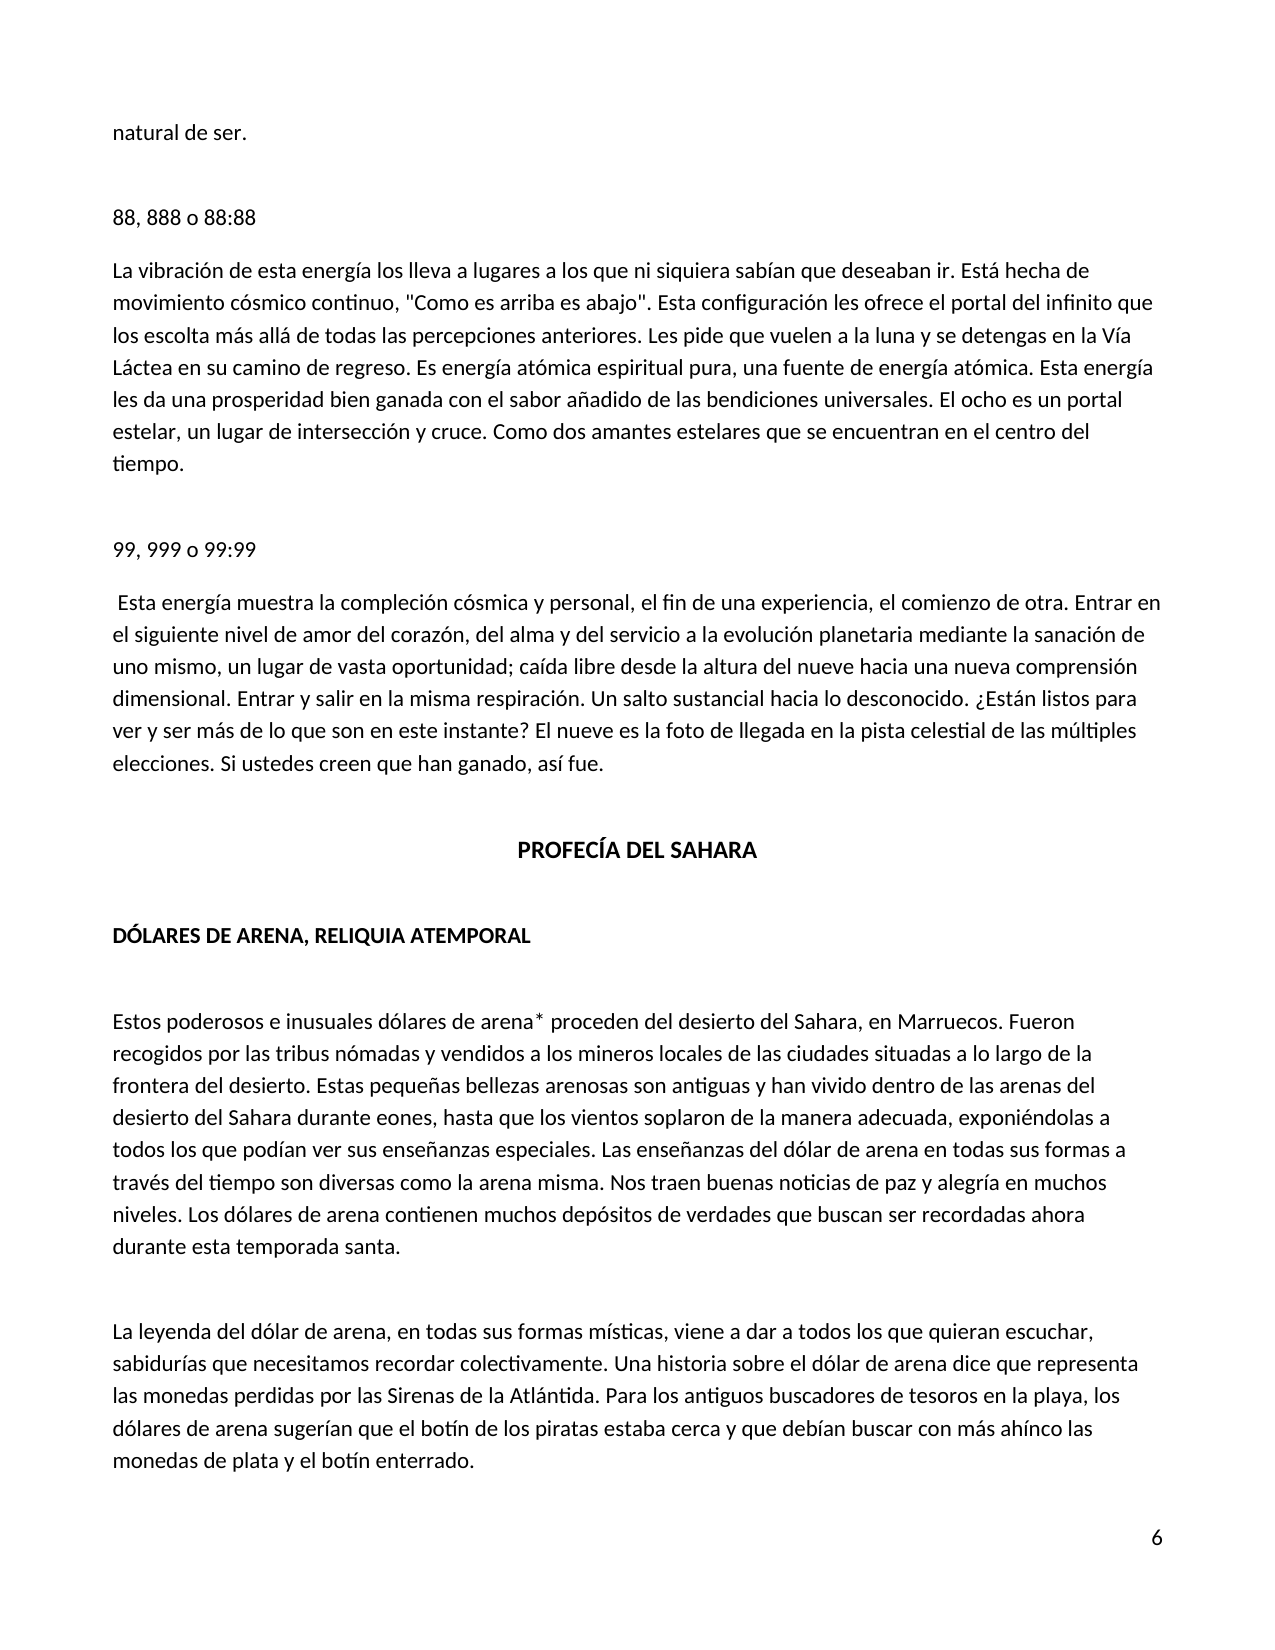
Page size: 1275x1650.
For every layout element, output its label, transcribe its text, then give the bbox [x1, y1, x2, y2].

text DÓLARES DE ARENA, RELIQUIA ATEMPORAL [112, 922, 1163, 949]
text Esta energía muestra la compleción cósmica y personal, el fin de una experiencia, el comienzo de otra. Entrar en el siguiente nivel de amor del corazón, del alma y del servicio a la evolución planetaria mediante la sanación de uno mismo, un lugar de vasta oportunidad; caída libre desde la altura del nueve hacia una nueva comprensión dimensional. Entrar y salir en la misma respiración. Un salto sustancial hacia lo desconocido. ¿Están listos para ver y ser más de lo que son en este instante? El nueve es la foto de llegada en la pista celestial de las múltiples elecciones. Si ustedes creen que han ganado, así fue. [112, 588, 1163, 809]
text PROFECÍA DEL SAHARA [112, 834, 1163, 897]
text La leyenda del dólar de arena, en todas sus formas místicas, viene a dar a todos los que quieran escuchar, sabidurías que necesitamos recordar colectivamente. Una historia sobre el dólar de arena dice que representa las monedas perdidas por las Sirenas de la Atlántida. Para los antiguos buscadores de tesoros en la playa, los dólares de arena sugerían que el botín de los piratas estaba cerca y que debían buscar con más ahínco las monedas de plata y el botín enterrado. [112, 1285, 1163, 1506]
text Estos poderosos e inusuales dólares de arena* proceden del desierto del Sahara, en Marruecos. Fueron recogidos por las tribus nómadas y vendidos a los mineros locales de las ciudades situadas a lo largo de la frontera del desierto. Estas pequeñas bellezas arenosas son antiguas y han vivido dentro de las arenas del desierto del Sahara durante eones, hasta que los vientos soplaron de la manera adecuada, exponiéndolas a todos los que podían ver sus enseñanzas especiales. Las enseñanzas del dólar de arena en todas sus formas a través del tiempo son diversas como la arena misma. Nos traen buenas noticias de paz y alegría en muchos niveles. Los dólares de arena contienen muchos depósitos de verdades que buscan ser recordadas ahora durante esta temporada santa. [112, 974, 1163, 1260]
text La vibración de esta energía los lleva a lugares a los que ni siquiera sabían que deseaban ir. Está hecha de movimiento cósmico continuo, "Como es arriba es abajo". Esta configuración les ofrece el portal del infinito que los escolta más allá de todas las percepciones anteriores. Les pide que vuelen a la luna y se detengas en la Vía Láctea en su camino de regreso. Es energía atómica espiritual pura, una fuente de energía atómica. Esta energía les da una prosperidad bien ganada con el sabor añadido de las bendiciones universales. El ocho es un portal estelar, un lugar de intersección y cruce. Como dos amantes estelares que se encuentran en el centro del tiempo. [112, 256, 1163, 510]
text 88, 888 o 88:88 [112, 203, 1163, 231]
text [112, 118, 1163, 178]
text 99, 999 o 99:99 [112, 535, 1163, 563]
